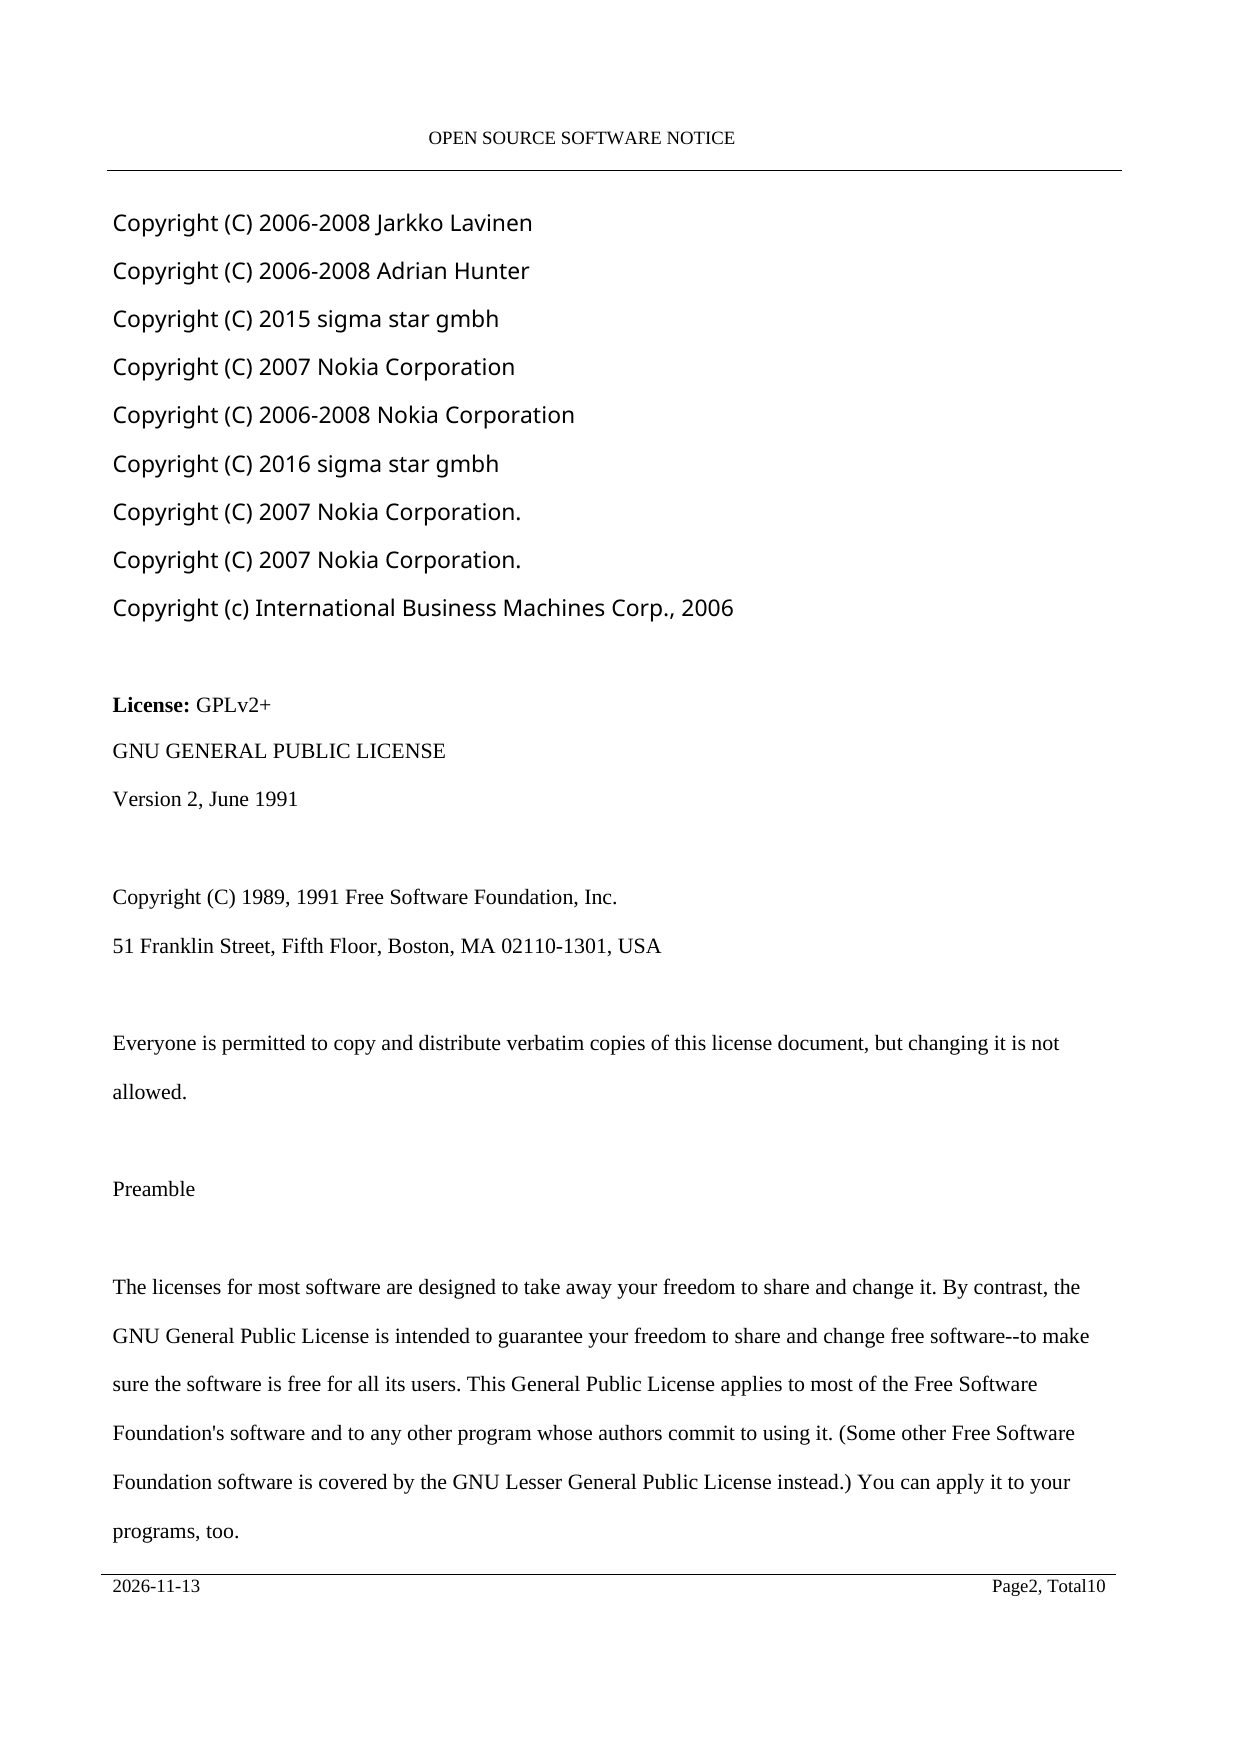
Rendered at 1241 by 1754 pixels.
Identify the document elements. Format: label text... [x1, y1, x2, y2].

text Copyright (C) 2006-2008 Jarkko Lavinen [112, 206, 1128, 239]
text Copyright (C) 2006-2008 Nokia Corporation [112, 399, 1128, 431]
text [112, 734, 1128, 1546]
text Copyright (C) 2007 Nokia Corporation. [112, 543, 1128, 576]
text License: GPLv2+ [112, 689, 1128, 721]
text Copyright (C) 2007 Nokia Corporation [112, 351, 1128, 383]
text Copyright (C) 2007 Nokia Corporation. [112, 495, 1128, 528]
text Copyright (c) International Business Machines Corp., 2006 [112, 591, 1128, 673]
text Copyright (C) 2006-2008 Adrian Hunter [112, 254, 1128, 287]
text Copyright (C) 2015 sigma star gmbh [112, 303, 1128, 335]
text Copyright (C) 2016 sigma star gmbh [112, 447, 1128, 479]
